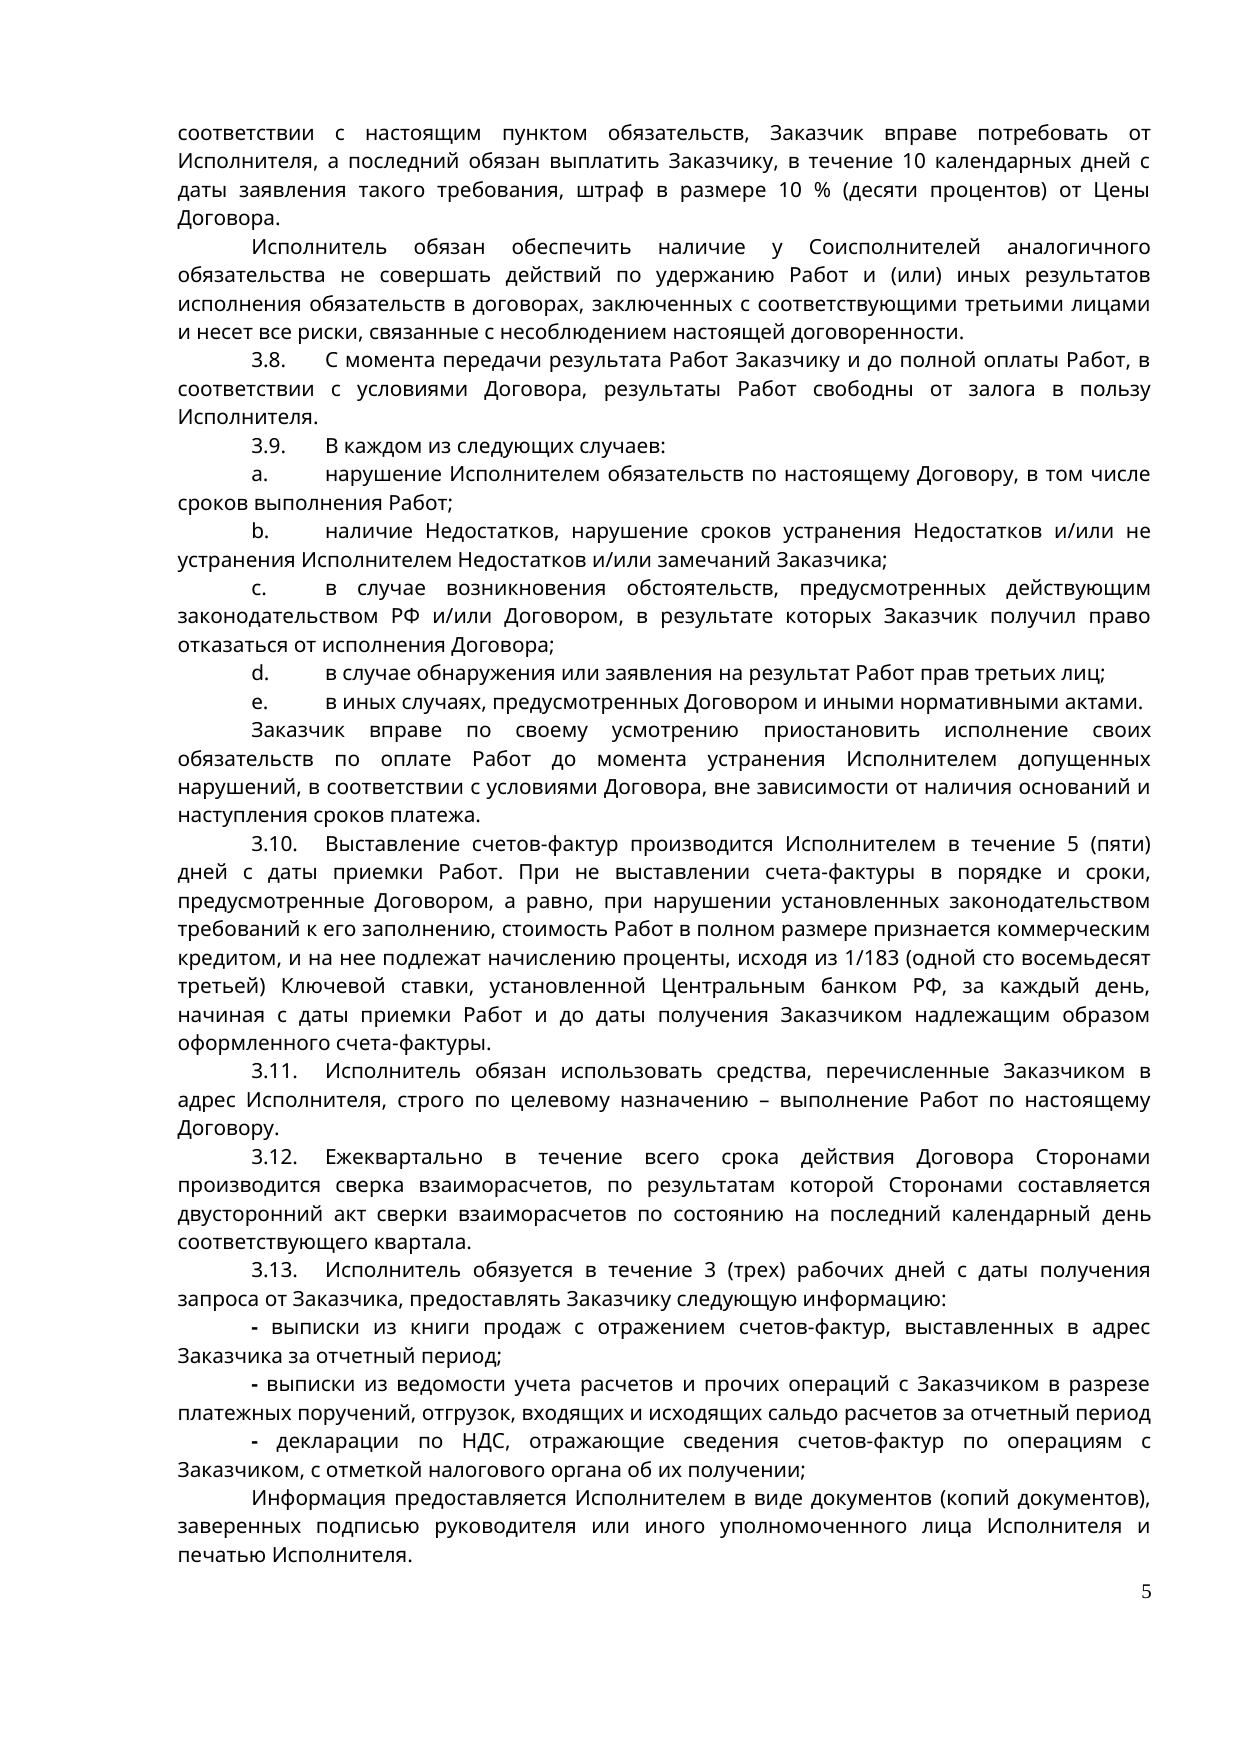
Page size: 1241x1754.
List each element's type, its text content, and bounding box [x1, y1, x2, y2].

text - выписки из книги продаж с отражением счетов-фактур, выставленных в адрес Заказчика за отчетный период; [177, 1312, 1152, 1369]
list С момента передачи результата Работ Заказчику и до полной оплаты Работ, в соответствии с условиями Договора, результаты Работ свободны от залога в пользу Исполнителя. [177, 346, 1152, 431]
list в случае возникновения обстоятельств, предусмотренных действующим законодательством РФ и/или Договором, в результате которых Заказчик получил право отказаться от исполнения Договора; [177, 573, 1152, 658]
text Информация предоставляется Исполнителем в виде документов (копий документов), заверенных подписью руководителя или иного уполномоченного лица Исполнителя и печатью Исполнителя. [177, 1483, 1152, 1568]
list Исполнитель обязан использовать средства, перечисленные Заказчиком в адрес Исполнителя, строго по целевому назначению – выполнение Работ по настоящему Договору. [177, 1057, 1152, 1142]
list нарушение Исполнителем обязательств по настоящему Договору, в том числе сроков выполнения Работ; [177, 459, 1152, 516]
list Выставление счетов-фактур производится Исполнителем в течение 5 (пяти) дней с даты приемки Работ. При не выставлении счета-фактуры в порядке и сроки, предусмотренные Договором, а равно, при нарушении установленных законодательством требований к его заполнению, стоимость Работ в полном размере признается коммерческим кредитом, и на нее подлежат начислению проценты, исходя из 1/183 (одной сто восемьдесят третьей) Ключевой ставки, установленной Центральным банком РФ, за каждый день, начиная с даты приемки Работ и до даты получения Заказчиком надлежащим образом оформленного счета-фактуры. [177, 829, 1152, 1057]
list в случае обнаружения или заявления на результат Работ прав третьих лиц; [177, 658, 1152, 687]
list Ежеквартально в течение всего срока действия Договора Сторонами производится сверка взаиморасчетов, по результатам которой Сторонами составляется двусторонний акт сверки взаиморасчетов по состоянию на последний календарный день соответствующего квартала. [177, 1142, 1152, 1256]
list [177, 118, 1152, 232]
text - декларации по НДС, отражающие сведения счетов-фактур по операциям с Заказчиком, с отметкой налогового органа об их получении; [177, 1426, 1152, 1483]
list Исполнитель обязуется в течение 3 (трех) рабочих дней с даты получения запроса от Заказчика, предоставлять Заказчику следующую информацию: [177, 1256, 1152, 1312]
list В каждом из следующих случаев: [177, 431, 1152, 459]
list наличие Недостатков, нарушение сроков устранения Недостатков и/или не устранения Исполнителем Недостатков и/или замечаний Заказчика; [177, 516, 1152, 573]
list в иных случаях, предусмотренных Договором и иными нормативными актами. [177, 687, 1152, 715]
text - выписки из ведомости учета расчетов и прочих операций с Заказчиком в разрезе платежных поручений, отгрузок, входящих и исходящих сальдо расчетов за отчетный период [177, 1369, 1152, 1426]
text Заказчик вправе по своему усмотрению приостановить исполнение своих обязательств по оплате Работ до момента устранения Исполнителем допущенных нарушений, в соответствии с условиями Договора, вне зависимости от наличия оснований и наступления сроков платежа. [177, 715, 1152, 829]
list Исполнитель обязан обеспечить наличие у Соисполнителей аналогичного обязательства не совершать действий по удержанию Работ и (или) иных результатов исполнения обязательств в договорах, заключенных с соответствующими третьими лицами и несет все риски, связанные с несоблюдением настоящей договоренности. [177, 232, 1152, 346]
